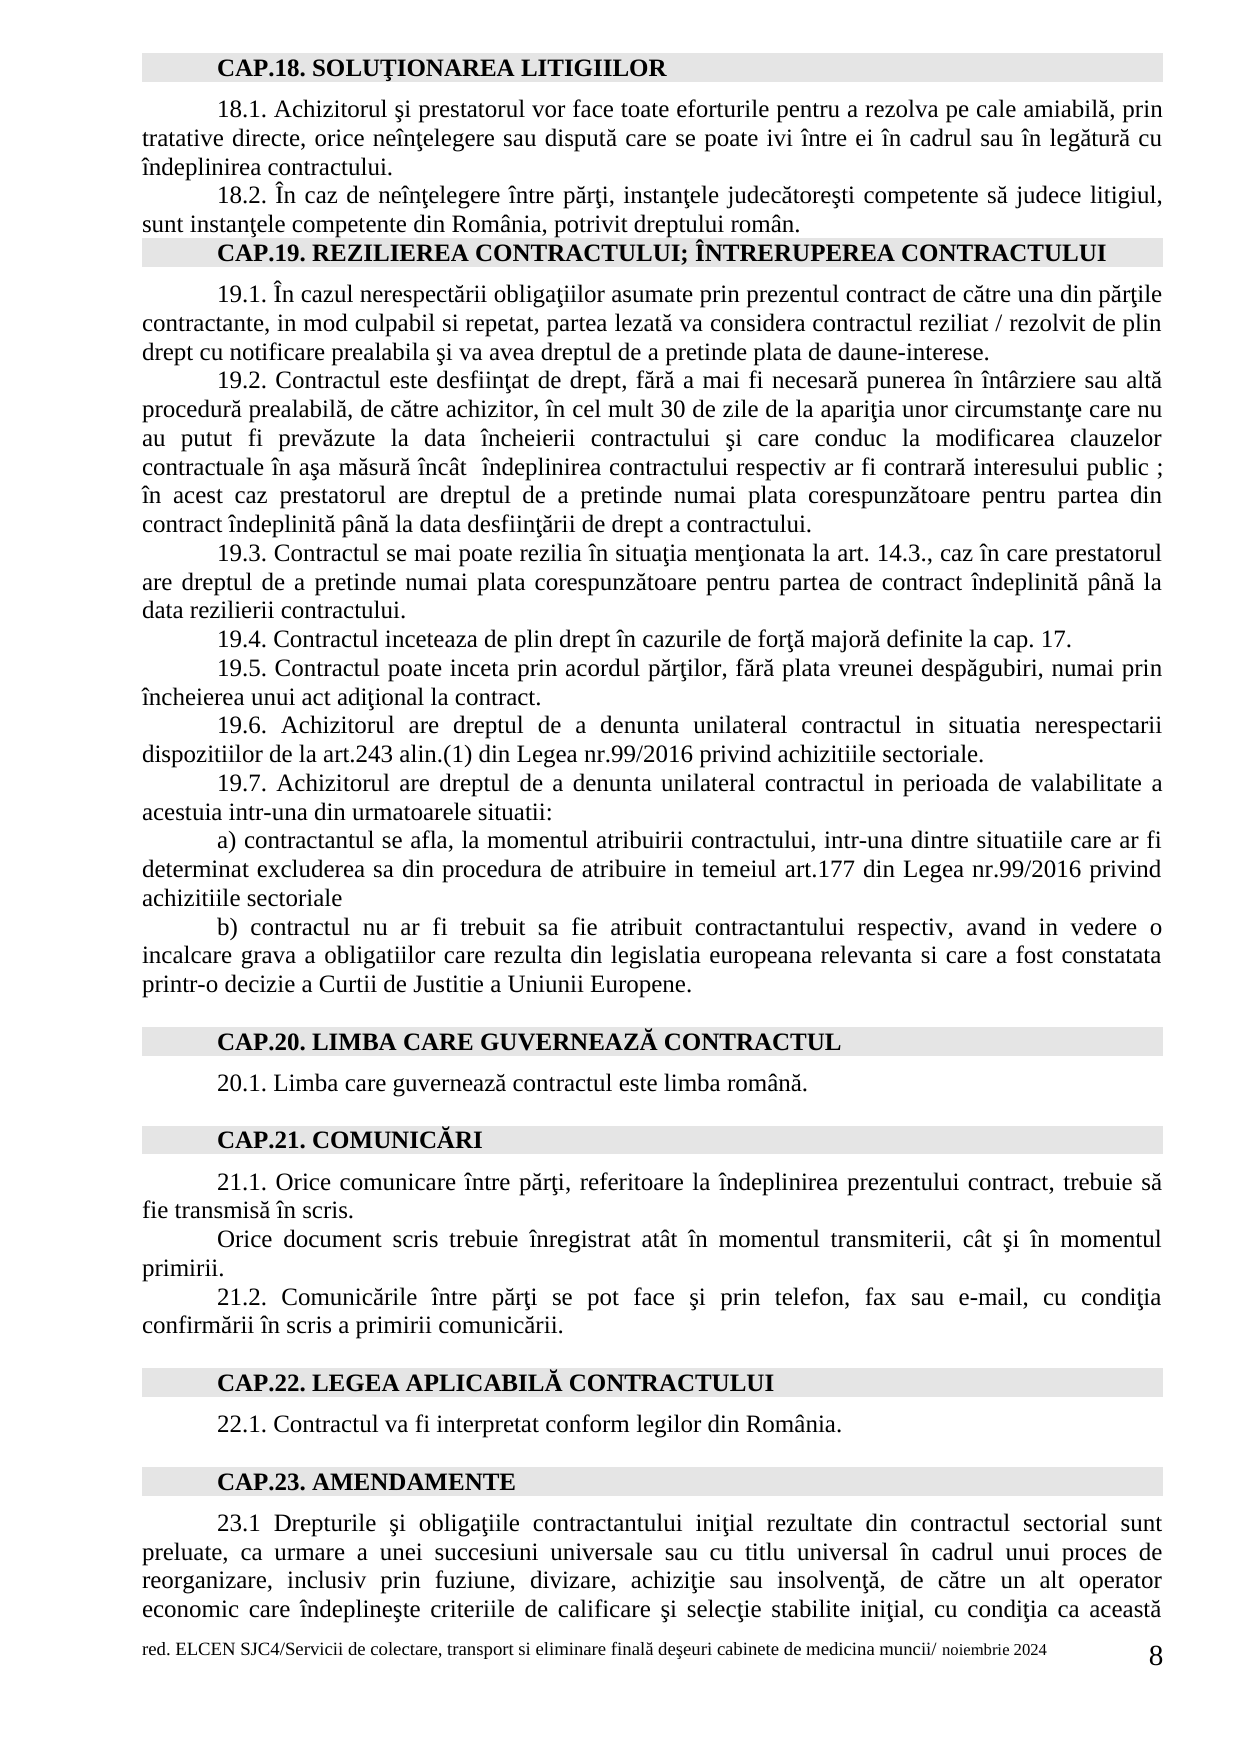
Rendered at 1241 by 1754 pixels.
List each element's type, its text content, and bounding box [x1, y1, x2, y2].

subtitle CAP.19. REZILIEREA CONTRACTULUI; ÎNTRERUPEREA CONTRACTULUI [142, 238, 1163, 267]
subtitle CAP.21. COMUNICĂRI [142, 1126, 1163, 1154]
text 19.1. În cazul nerespectării obligaţiilor asumate prin prezentul contract de către una din părţile contractante, in mod culpabil si repetat, partea lezată va considera contractul reziliat / rezolvit de plin drept cu notificare prealabila şi va avea dreptul de a pretinde plata de daune-interese. [142, 279, 1163, 366]
subtitle CAP.18. SOLUŢIONAREA LITIGIILOR [142, 53, 1163, 82]
text Orice document scris trebuie înregistrat atât în momentul transmiterii, cât şi în momentul primirii. [142, 1224, 1163, 1282]
subtitle CAP.20. LIMBA CARE GUVERNEAZĂ CONTRACTUL [142, 1027, 1163, 1056]
text 19.4. Contractul inceteaza de plin drept în cazurile de forţă majoră definite la cap. 17. [142, 624, 1163, 653]
text 22.1. Contractul va fi interpretat conform legilor din România. [142, 1409, 1163, 1438]
text 18.1. Achizitorul şi prestatorul vor face toate eforturile pentru a rezolva pe cale amiabilă, prin tratative directe, orice neînţelegere sau dispută care se poate ivi între ei în cadrul sau în legătură cu îndeplinirea contractului. [142, 94, 1163, 181]
text 19.2. Contractul este desfiinţat de drept, fără a mai fi necesară punerea în întârziere sau altă procedură prealabilă, de către achizitor, în cel mult 30 de zile de la apariţia unor circumstanţe care nu au putut fi prevăzute la data încheierii contractului şi care conduc la modificarea clauzelor contractuale în aşa măsură încât îndeplinirea contractului respectiv ar fi contrară interesului public ; în acest caz prestatorul are dreptul de a pretinde numai plata corespunzătoare pentru partea din contract îndeplinită până la data desfiinţării de drept a contractului. [142, 366, 1163, 538]
text 19.3. Contractul se mai poate rezilia în situaţia menţionata la art. 14.3., caz în care prestatorul are dreptul de a pretinde numai plata corespunzătoare pentru partea de contract îndeplinită până la data rezilierii contractului. [142, 538, 1163, 624]
text 21.1. Orice comunicare între părţi, referitoare la îndeplinirea prezentului contract, trebuie să fie transmisă în scris. [142, 1167, 1163, 1224]
text 18.2. În caz de neînţelegere între părţi, instanţele judecătoreşti competente să judece litigiul, sunt instanţele competente din România, potrivit dreptului român. [142, 181, 1163, 238]
text 19.7. Achizitorul are dreptul de a denunta unilateral contractul in perioada de valabilitate a acestuia intr-una din urmatoarele situatii: [142, 768, 1163, 826]
subtitle CAP.23. AMENDAMENTE [142, 1467, 1163, 1496]
text 19.6. Achizitorul are dreptul de a denunta unilateral contractul in situatia nerespectarii dispozitiilor de la art.243 alin.(1) din Legea nr.99/2016 privind achizitiile sectoriale. [142, 711, 1163, 768]
text 21.2. Comunicările între părţi se pot face şi prin telefon, fax sau e-mail, cu condiţia confirmării în scris a primirii comunicării. [142, 1282, 1163, 1339]
text b) contractul nu ar fi trebuit sa fie atribuit contractantului respectiv, avand in vedere o incalcare grava a obligatiilor care rezulta din legislatia europeana relevanta si care a fost constatata printr-o decizie a Curtii de Justitie a Uniunii Europene. [142, 912, 1163, 998]
text 19.5. Contractul poate inceta prin acordul părţilor, fără plata vreunei despăgubiri, numai prin încheierea unui act adiţional la contract. [142, 653, 1163, 711]
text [142, 1508, 1163, 1623]
text 20.1. Limba care guvernează contractul este limba română. [142, 1068, 1163, 1097]
subtitle CAP.22. LEGEA APLICABILĂ CONTRACTULUI [142, 1368, 1163, 1397]
text a) contractantul se afla, la momentul atribuirii contractului, intr-una dintre situatiile care ar fi determinat excluderea sa din procedura de atribuire in temeiul art.177 din Legea nr.99/2016 privind achizitiile sectoriale [142, 826, 1163, 912]
